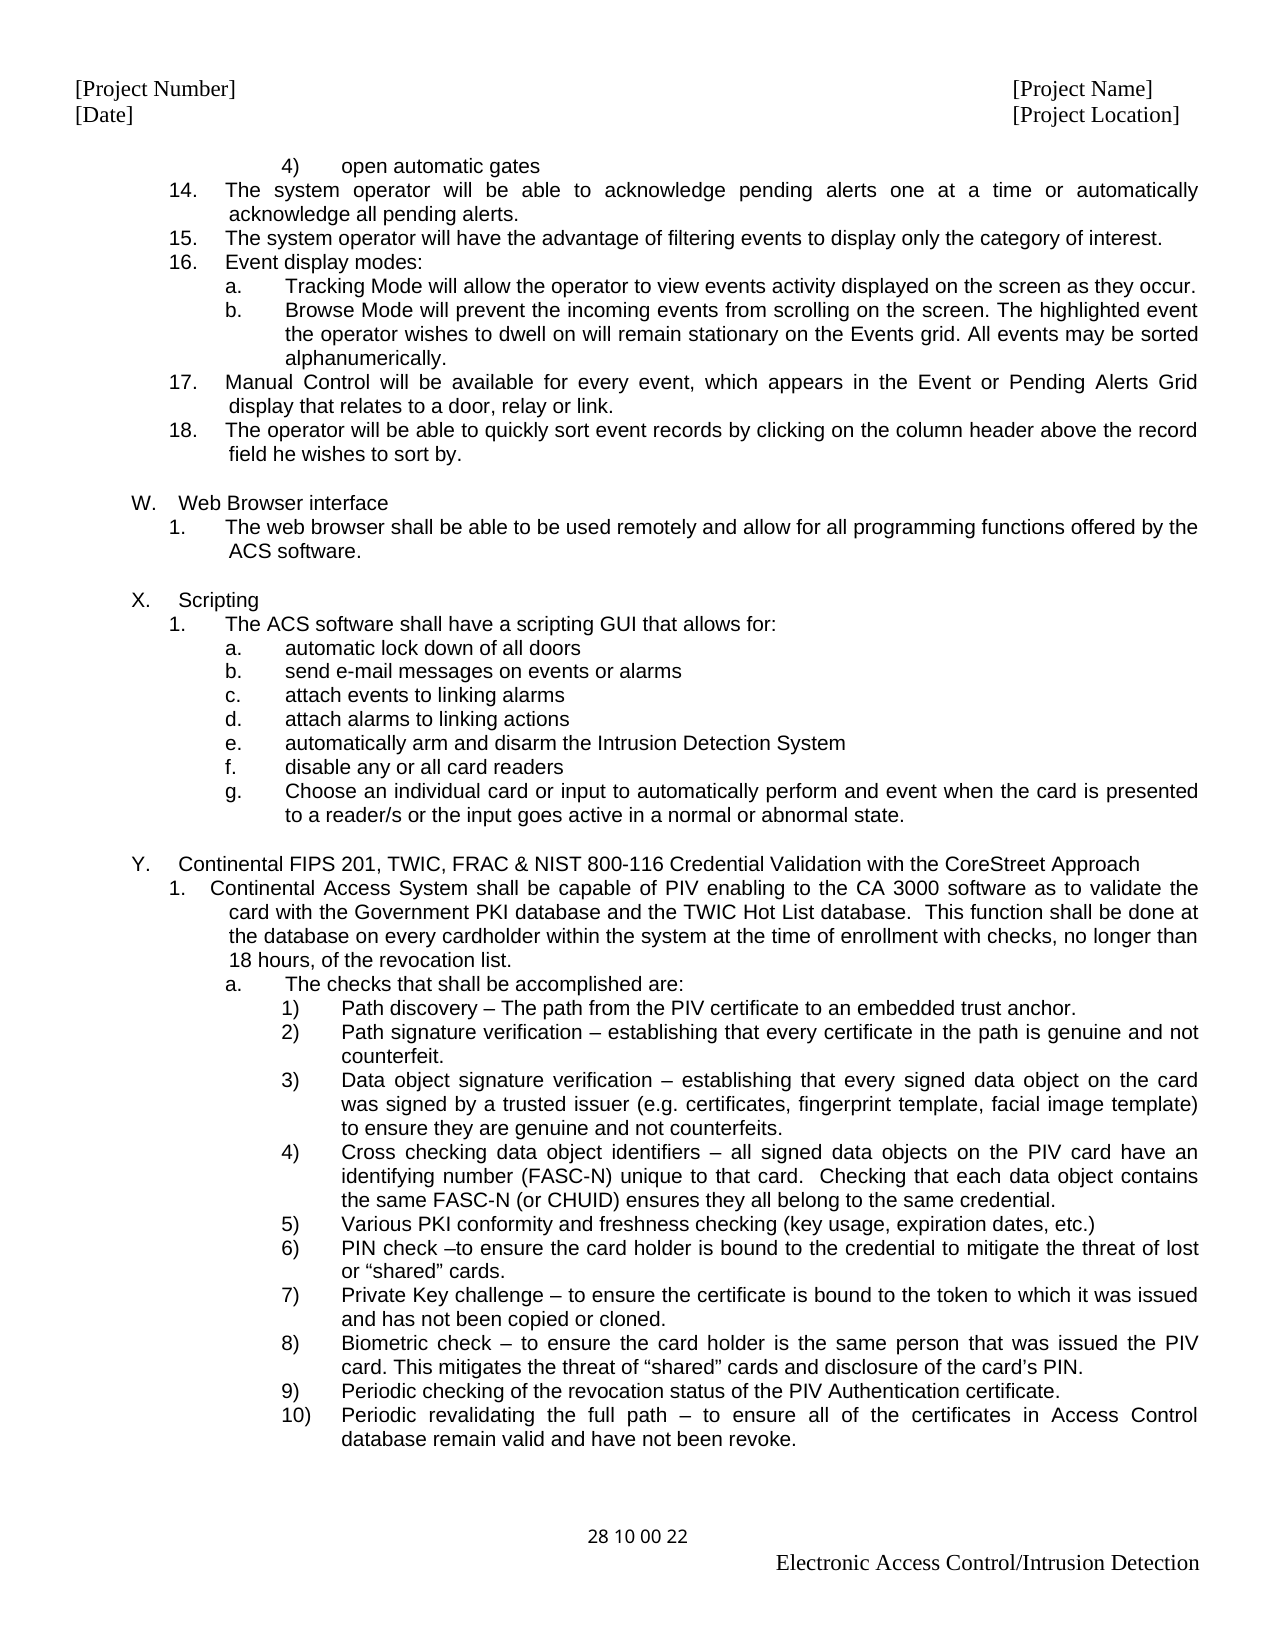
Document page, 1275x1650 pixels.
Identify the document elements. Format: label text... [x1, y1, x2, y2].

text Continental FIPS 201, TWIC, FRAC & NIST 800-116 Credential Validation with the CoreStreet Approach [131, 852, 1200, 876]
text Periodic checking of the revocation status of the PIV Authentication certificate. [281, 1379, 1200, 1403]
text The system operator will have the advantage of filtering events to display only the category of interest. [169, 226, 1200, 250]
text Browse Mode will prevent the incoming events from scrolling on the screen. The highlighted event the operator wishes to dwell on will remain stationary on the Events grid. All events may be sorted alphanumerically. [225, 298, 1200, 370]
text Path discovery – The path from the PIV certificate to an embedded trust anchor. [281, 996, 1200, 1020]
text Path signature verification – establishing that every certificate in the path is genuine and not counterfeit. [281, 1020, 1200, 1068]
text Scripting [131, 587, 1200, 611]
text Manual Control will be available for every event, which appears in the Event or Pending Alerts Grid display that relates to a door, relay or link. [169, 370, 1200, 418]
text Cross checking data object identifiers – all signed data objects on the PIV card have an identifying number (FASC-N) unique to that card. Checking that each data object contains the same FASC-N (or CHUID) ensures they all belong to the same credential. [281, 1139, 1200, 1211]
text Biometric check – to ensure the card holder is the same person that was issued the PIV card. This mitigates the threat of “shared” cards and disclosure of the card’s PIN. [281, 1331, 1200, 1379]
text attach alarms to linking actions [225, 707, 1200, 731]
text Data object signature verification – establishing that every signed data object on the card was signed by a trusted issuer (e.g. certificates, fingerprint template, facial image template) to ensure they are genuine and not counterfeits. [281, 1068, 1200, 1139]
text Various PKI conformity and freshness checking (key usage, expiration dates, etc.) [281, 1211, 1200, 1235]
text The ACS software shall have a scripting GUI that allows for: [169, 611, 1200, 635]
text Web Browser interface [131, 491, 1200, 514]
text Tracking Mode will allow the operator to view events activity displayed on the screen as they occur. [225, 274, 1200, 298]
text Periodic revalidating the full path – to ensure all of the certificates in Access Control database remain valid and have not been revoke. [281, 1403, 1200, 1451]
text Event display modes: [169, 250, 1200, 274]
text automatically arm and disarm the Intrusion Detection System [225, 731, 1200, 755]
text Continental Access System shall be capable of PIV enabling to the CA 3000 software as to validate the card with the Government PKI database and the TWIC Hot List database. This function shall be done at the database on every cardholder within the system at the time of enrollment with checks, no longer than 18 hours, of the revocation list. [169, 876, 1200, 972]
text Private Key challenge – to ensure the certificate is bound to the token to which it was issued and has not been copied or cloned. [281, 1283, 1200, 1331]
text The checks that shall be accomplished are: [225, 972, 1200, 996]
text attach events to linking alarms [225, 683, 1200, 707]
text automatic lock down of all doors [225, 635, 1200, 659]
text open automatic gates [281, 154, 1200, 178]
text PIN check –to ensure the card holder is bound to the credential to mitigate the threat of lost or “shared” cards. [281, 1235, 1200, 1283]
text Choose an individual card or input to automatically perform and event when the card is presented to a reader/s or the input goes active in a normal or abnormal state. [225, 779, 1200, 827]
text disable any or all card readers [225, 755, 1200, 779]
text The operator will be able to quickly sort event records by clicking on the column header above the record field he wishes to sort by. [169, 418, 1200, 466]
text The system operator will be able to acknowledge pending alerts one at a time or automatically acknowledge all pending alerts. [169, 178, 1200, 226]
text The web browser shall be able to be used remotely and allow for all programming functions offered by the ACS software. [169, 514, 1200, 562]
text send e-mail messages on events or alarms [225, 659, 1200, 683]
